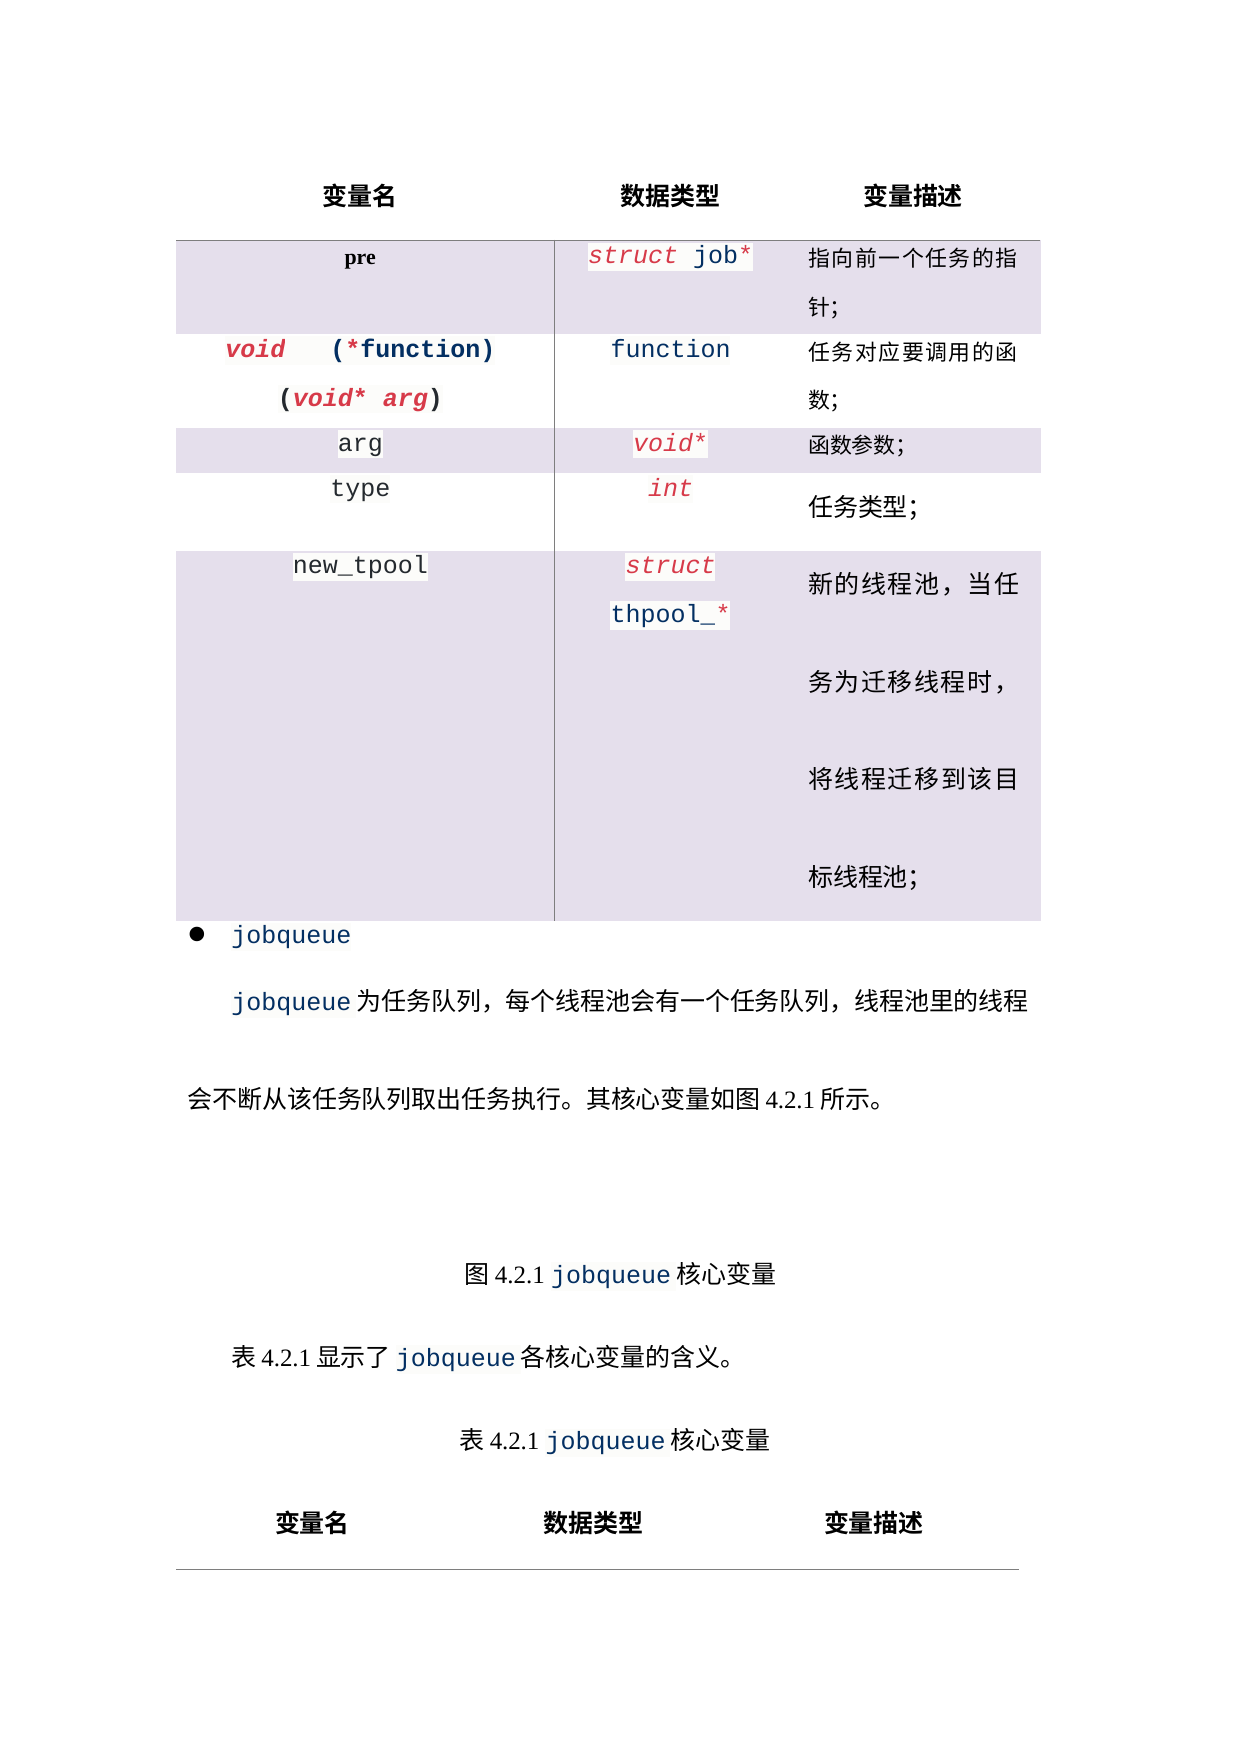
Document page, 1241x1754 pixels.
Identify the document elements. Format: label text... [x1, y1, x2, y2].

text 图4.2.1 jobqueue核心变量 [187, 1240, 1053, 1305]
text 表4.2.1 jobqueue核心变量 [187, 1406, 1042, 1471]
table_cell void (*function)(void* arg) [176, 334, 554, 428]
list jobqueue [187, 921, 1042, 953]
text 表4.2.1显示了jobqueue各核心变量的含义。 [187, 1323, 1042, 1388]
table_cell new_tpool [176, 551, 554, 921]
table_cell type [176, 473, 554, 551]
table_cell struct job* [555, 241, 797, 334]
table_cell function [555, 334, 797, 428]
table_header 数据类型 [555, 162, 797, 239]
table_header 变量描述 [739, 1490, 1019, 1569]
table_cell 任务类型； [797, 473, 1041, 551]
table_header 数据类型 [459, 1490, 739, 1569]
table_header 变量名 [176, 162, 554, 239]
table_cell 任务对应要调用的函数； [797, 334, 1040, 428]
table_header 变量名 [176, 1490, 459, 1569]
table_header 变量描述 [797, 162, 1040, 239]
table_cell arg [176, 428, 554, 473]
table_cell void* [555, 428, 797, 473]
table_cell 函数参数； [797, 428, 1040, 473]
table_cell int [555, 473, 797, 551]
table_cell pre [176, 241, 554, 334]
table_cell struct thpool_* [555, 551, 797, 921]
text jobqueue为任务队列，每个线程池会有一个任务队列，线程池里的线程会不断从该任务队列取出任务执行。其核心变量如图4.2.1所示。图4. 2 [187, 967, 1042, 1130]
table_cell 新的线程池，当任务为迁移线程时，将线程迁移到该目标线程池； [797, 551, 1041, 921]
table_cell 指向前一个任务的指针； [797, 241, 1040, 334]
